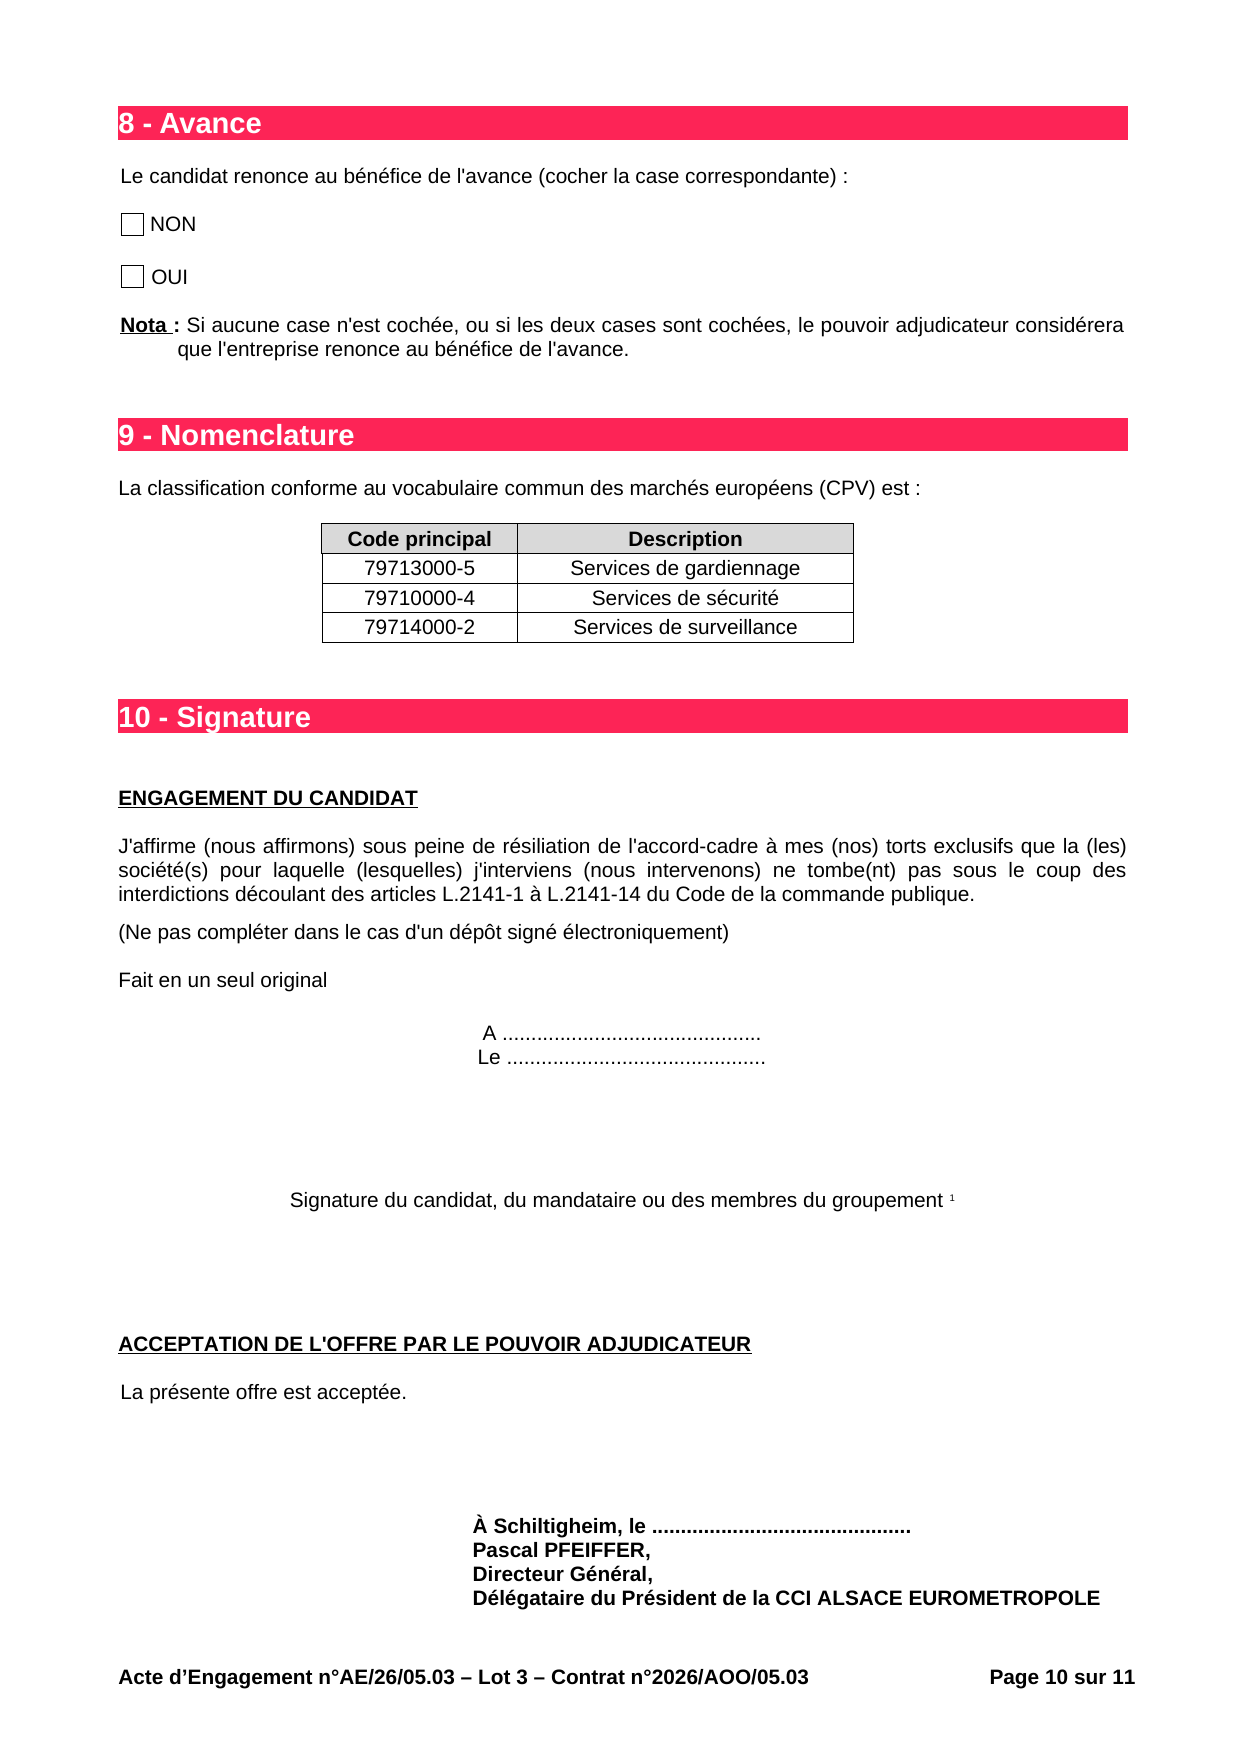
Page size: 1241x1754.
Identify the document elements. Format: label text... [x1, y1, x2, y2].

text NON [120, 212, 1128, 236]
text Le candidat renonce au bénéfice de l'avance (cocher la case correspondante) : [120, 164, 1126, 188]
subtitle 9 - Nomenclature [118, 418, 1128, 451]
text La classification conforme au vocabulaire commun des marchés européens (CPV) est : [118, 475, 1128, 499]
text J'affirme (nous affirmons) sous peine de résiliation de l'accord-cadre à mes (nos) torts exclusifs que la (les) société(s) pour laquelle (lesquelles) j'interviens (nous intervenons) ne tombe(nt) pas sous le coup des interdictions découlant des articles L.2141-1 à L.2141-14 du Code de la commande publique. [118, 834, 1128, 906]
table_cell 79713000-5 [323, 554, 517, 582]
subtitle 8 - Avance [118, 106, 1128, 140]
text Nota : Si aucune case n'est cochée, ou si les deux cases sont cochées, le pouvoir adjudicateur considérera que l'entreprise renonce au bénéfice de l'avance. [120, 312, 1126, 360]
table_header Code principal [322, 524, 517, 553]
subtitle 10 - Signature [118, 699, 1128, 733]
text Délégataire du Président de la CCI ALSACE EUROMETROPOLE [397, 1586, 1128, 1610]
table_cell 79714000-2 [323, 613, 517, 642]
text OUI [120, 264, 1128, 288]
text (Ne pas compléter dans le cas d'un dépôt signé électroniquement) [118, 920, 1128, 944]
text La présente offre est acceptée. [120, 1380, 1126, 1404]
text Fait en un seul original [118, 968, 1128, 992]
table_cell Services de surveillance [518, 613, 853, 642]
text ACCEPTATION DE L'OFFRE PAR LE POUVOIR ADJUDICATEUR [118, 1332, 1128, 1356]
text Pascal PFEIFFER, [399, 1538, 1128, 1562]
text Directeur Général, [399, 1562, 1128, 1586]
text A ............................................. [118, 1021, 1126, 1044]
table_cell Services de gardiennage [518, 554, 853, 582]
table_cell Services de sécurité [518, 584, 853, 612]
text ENGAGEMENT DU CANDIDAT [118, 786, 1128, 810]
table_header Description [518, 524, 853, 553]
text Signature du candidat, du mandataire ou des membres du groupement 1 [118, 1188, 1126, 1212]
table_cell 79710000-4 [323, 584, 517, 612]
text Le ............................................. [118, 1044, 1126, 1068]
text À Schiltigheim, le ............................................. [472, 1514, 1124, 1538]
